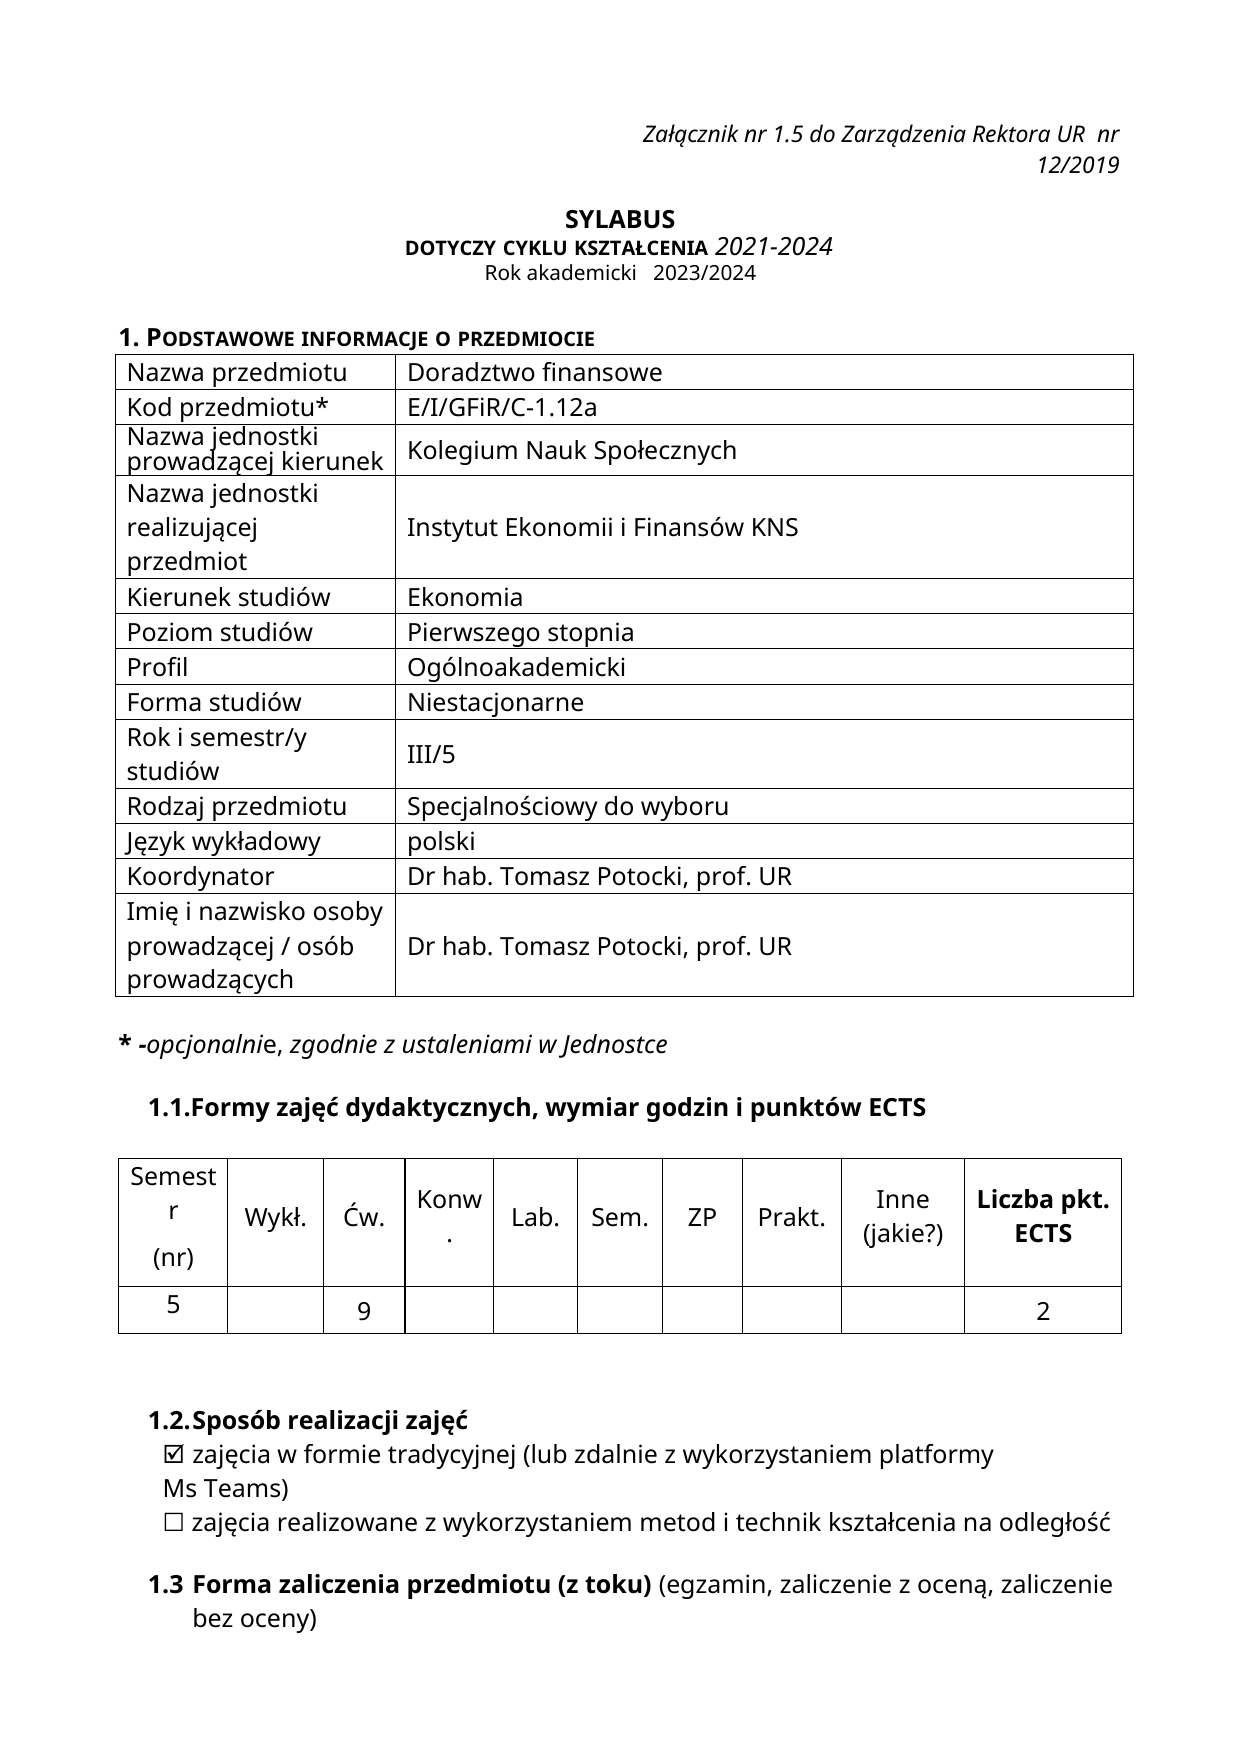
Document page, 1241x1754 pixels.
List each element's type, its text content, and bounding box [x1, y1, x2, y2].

table_cell [228, 1287, 323, 1333]
table_cell polski [396, 824, 1133, 858]
table_header Inne (jakie?) [842, 1159, 964, 1286]
table_cell Dr hab. Tomasz Potocki, prof. UR [396, 894, 1133, 996]
table_cell Dr hab. Tomasz Potocki, prof. UR [396, 859, 1133, 893]
table_header Wykł. [228, 1159, 323, 1286]
table_cell Rodzaj przedmiotu [116, 789, 395, 823]
text 1. Podstawowe informacje o przedmiocie [118, 319, 1122, 354]
table_cell Koordynator [116, 859, 395, 893]
text Załącznik nr 1.5 do Zarządzenia Rektora UR nr 12/2019 [118, 118, 1122, 181]
text 1.3 Forma zaliczenia przedmiotu (z toku) (egzamin, zaliczenie z oceną, zaliczenie bez oceny) [148, 1567, 1122, 1635]
table_cell Kolegium Nauk Społecznych [396, 425, 1133, 475]
text 1.1.Formy zajęć dydaktycznych, wymiar godzin i punktów ECTS [148, 1090, 1122, 1124]
table_header Semestr (nr) [119, 1159, 227, 1286]
table_header Konw. [406, 1159, 493, 1286]
table_header Lab. [494, 1159, 577, 1286]
table_cell [494, 1287, 577, 1333]
text zajęcia w formie tradycyjnej (lub zdalnie z wykorzystaniem platformy Ms Teams) [162, 1436, 1122, 1504]
table_header Sem. [578, 1159, 662, 1286]
table_header Prakt. [743, 1159, 841, 1286]
text dotyczy cyklu kształcenia 2021-2024 [118, 236, 1122, 261]
table_cell 5 [119, 1287, 227, 1333]
text SYLABUS [118, 201, 1122, 236]
table_cell Kierunek studiów [116, 579, 395, 613]
table_cell [406, 1287, 493, 1333]
table_cell Ekonomia [396, 579, 1133, 613]
table_cell Imię i nazwisko osoby prowadzącej / osób prowadzących [116, 894, 395, 996]
table_cell 2 [965, 1287, 1121, 1333]
table_header Ćw. [324, 1159, 404, 1286]
text Rok akademicki 2023/2024 [118, 261, 1122, 286]
table_cell Kod przedmiotu* [116, 390, 395, 424]
table_cell E/I/GFiR/C-1.12a [396, 390, 1133, 424]
table_header Nazwa przedmiotu [116, 355, 395, 389]
table_cell [663, 1287, 742, 1333]
table_header ZP [663, 1159, 742, 1286]
table_cell Forma studiów [116, 685, 395, 718]
table_cell Niestacjonarne [396, 685, 1133, 718]
table_cell Specjalnościowy do wyboru [396, 789, 1133, 823]
table_cell Nazwa jednostki prowadzącej kierunek [116, 425, 395, 475]
table_cell [842, 1287, 964, 1333]
table_cell [743, 1287, 841, 1333]
table_cell Nazwa jednostki realizującej przedmiot [116, 476, 395, 578]
table_cell Instytut Ekonomii i Finansów KNS [396, 476, 1133, 578]
table_cell Profil [116, 649, 395, 683]
table_cell Poziom studiów [116, 614, 395, 648]
table_cell 9 [324, 1287, 404, 1333]
text * -opcjonalnie, zgodnie z ustaleniami w Jednostce [118, 1026, 1122, 1061]
table_cell Rok i semestr/y studiów [116, 720, 395, 788]
text ☐ zajęcia realizowane z wykorzystaniem metod i technik kształcenia na odległość [162, 1504, 1122, 1539]
table_cell [578, 1287, 662, 1333]
text 1.2. Sposób realizacji zajęć [148, 1402, 1122, 1436]
table_header Liczba pkt. ECTS [965, 1159, 1121, 1286]
table_cell Ogólnoakademicki [396, 649, 1133, 683]
table_header Doradztwo finansowe [396, 355, 1133, 389]
table_cell Język wykładowy [116, 824, 395, 858]
table_cell Pierwszego stopnia [396, 614, 1133, 648]
table_cell III/5 [396, 720, 1133, 788]
